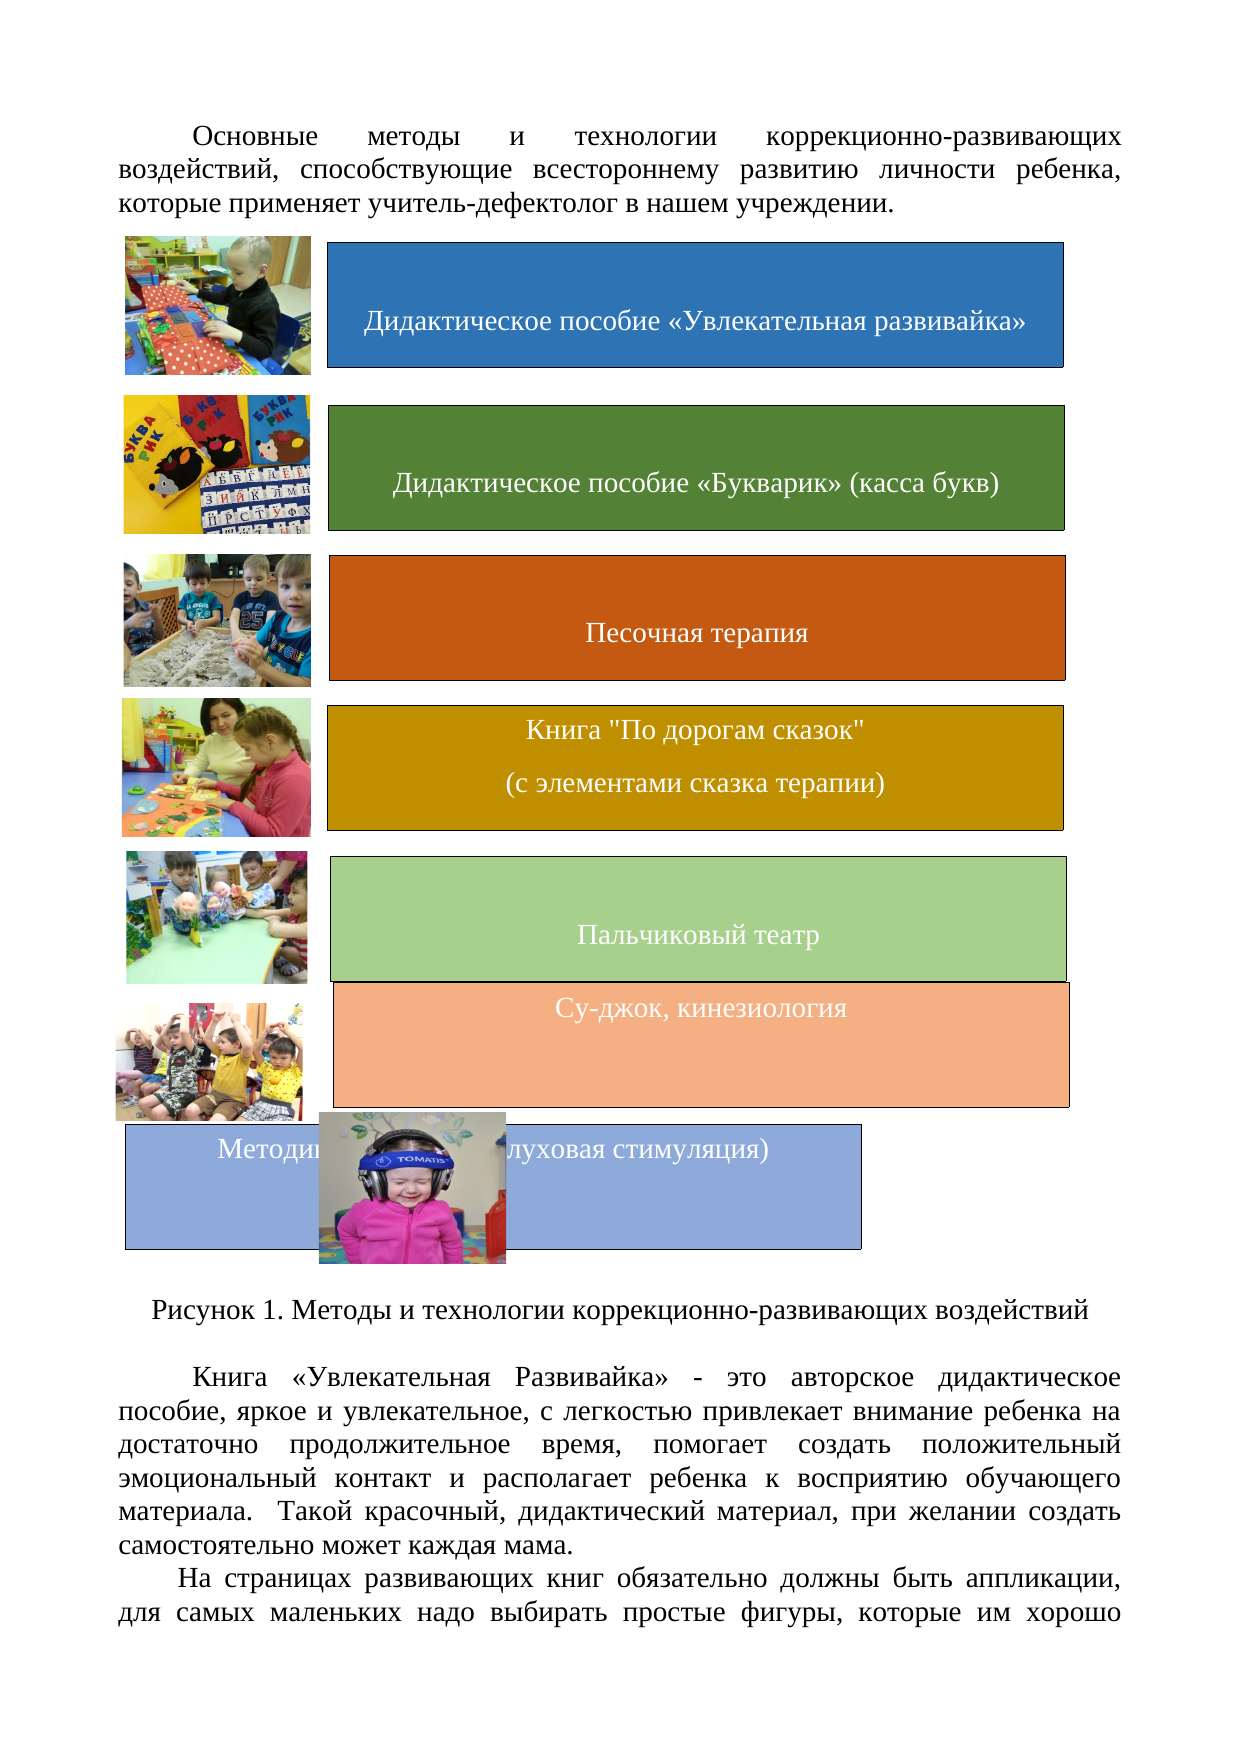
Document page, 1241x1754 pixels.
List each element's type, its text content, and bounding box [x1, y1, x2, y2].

picture [121, 698, 311, 839]
text Основные методы и технологии коррекционно-развивающих воздействий, способствующие всестороннему развитию личности ребенка, которые применяет учитель-дефектолог в нашем учреждении. [118, 118, 1122, 219]
text Рисунок 1. Методы и технологии коррекционно-развивающих воздействий [118, 1292, 1122, 1326]
picture [126, 851, 308, 983]
picture [123, 395, 311, 533]
text Книга «Увлекательная Развивайка» - это авторское дидактическое пособие, яркое и увлекательное, с легкостью привлекает внимание ребенка на достаточно продолжительное время, помогает создать положительный эмоциональный контакт и располагает ребенка к восприятию обучающего материала. Такой красочный, дидактический материал, при желании создать самостоятельно может каждая мама. [118, 1359, 1122, 1560]
picture [318, 1112, 349, 1263]
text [118, 1560, 1122, 1627]
picture [115, 1003, 303, 1119]
picture [125, 236, 311, 374]
